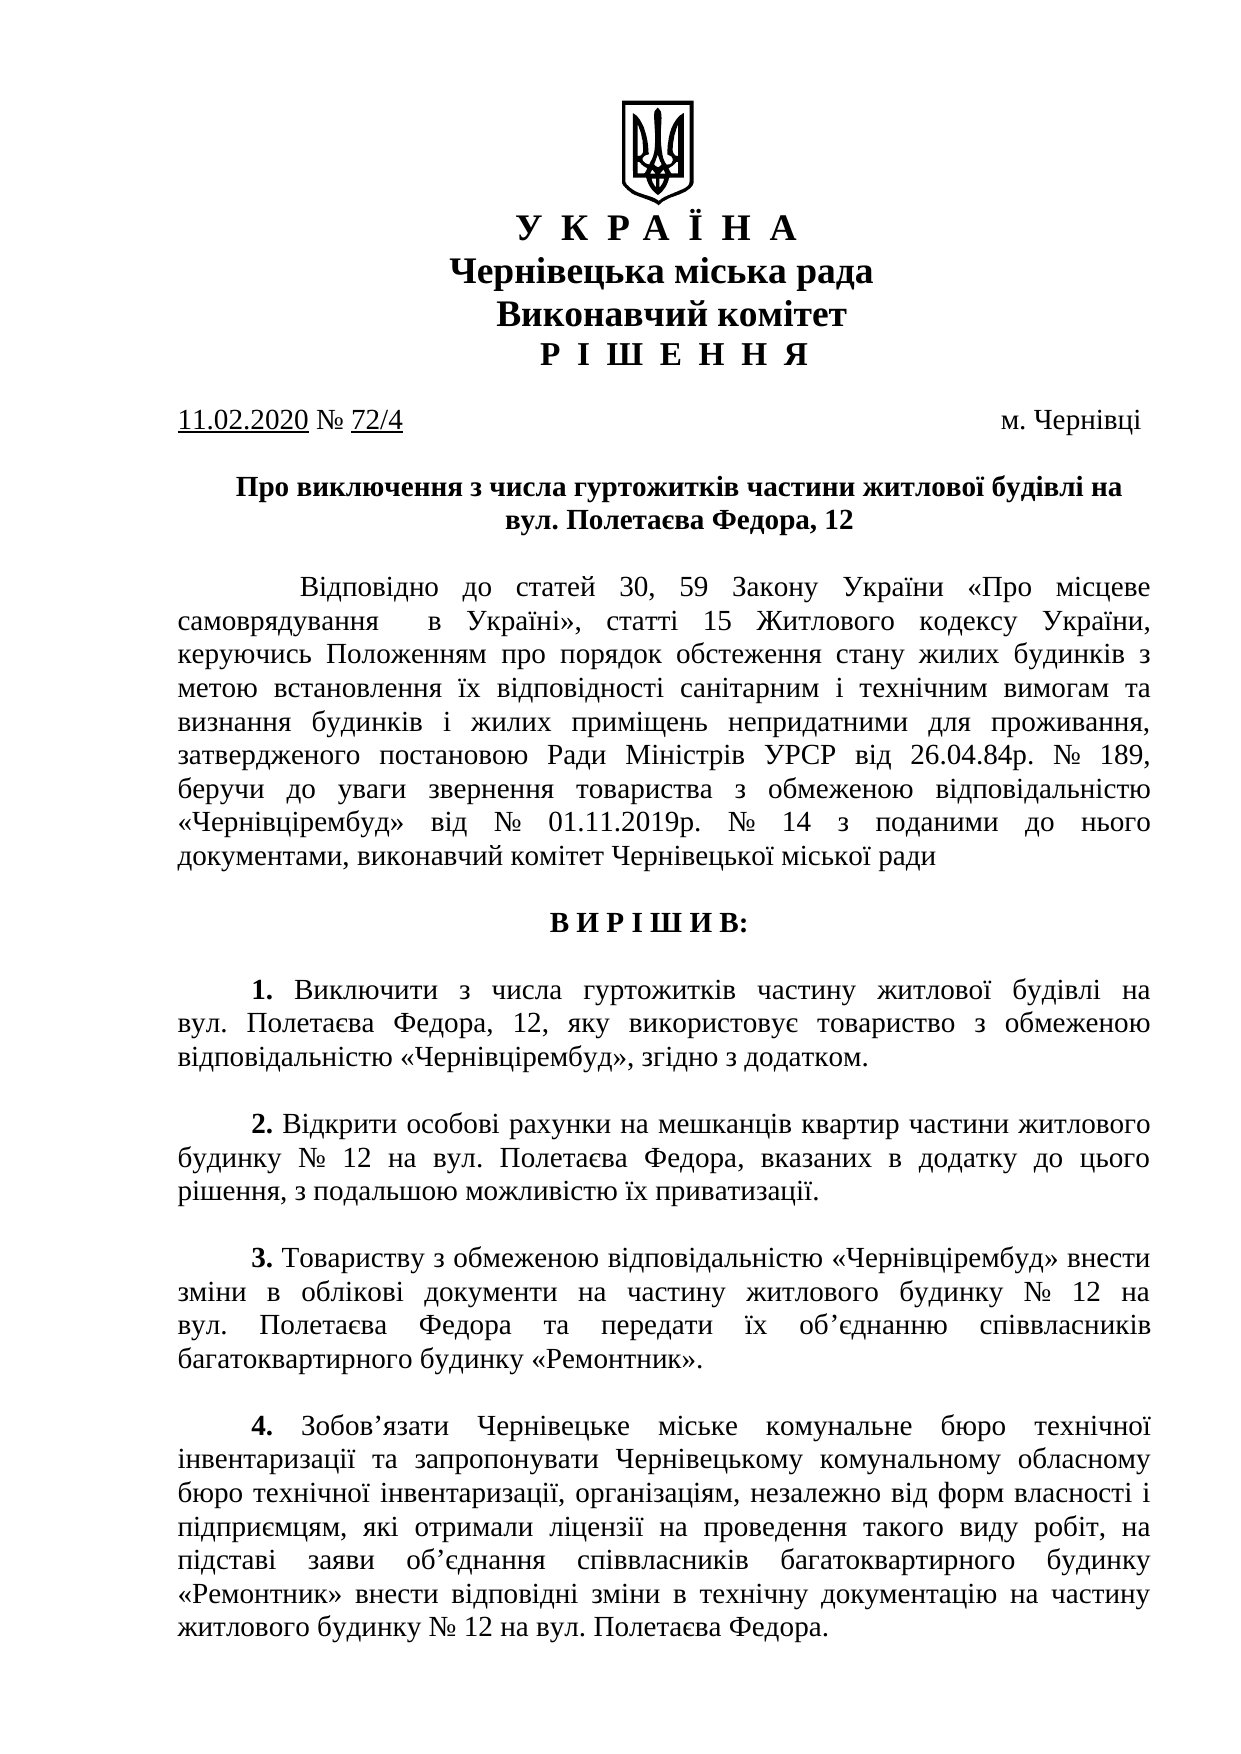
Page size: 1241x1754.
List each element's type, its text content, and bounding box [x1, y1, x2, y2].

subtitle 11.02.2020 № 72/4 м. Чернівці [177, 402, 1152, 435]
text Про виключення з числа гуртожитків частини житлової будівлі на вул. Полетаєва Федора, 12 [207, 469, 1152, 536]
text 3. Товариству з обмеженою відповідальністю «Чернівцірембуд» внести зміни в облікові документи на частину житлового будинку № 12 на вул. Полетаєва Федора та передати їх об’єднанню співвласників багатоквартирного будинку «Ремонтник». [177, 1240, 1152, 1374]
text У К Р А Ї Н А [177, 205, 1152, 248]
subtitle Р І Ш Е Н Н Я [177, 335, 1152, 373]
subtitle Чернівецька міська рада [177, 248, 1152, 292]
text В И Р І Ш И В: [207, 905, 1152, 938]
text Виконавчий комітет [177, 292, 1152, 335]
text 1. Виключити з числа гуртожитків частину житлової будівлі на вул. Полетаєва Федора, 12, яку використовує товариство з обмеженою відповідальністю «Чернівцірембуд», згідно з додатком. [177, 972, 1152, 1073]
text Відповідно до статей 30, 59 Закону України «Про місцеве самоврядування в Україні», статті 15 Житлового кодексу України, керуючись Положенням про порядок обстеження стану жилих будинків з метою встановлення їх відповідності санітарним і технічним вимогам та визнання будинків і жилих приміщень непридатними для проживання, затвердженого постановою Ради Міністрів УРСР від 26.04.84р. № 189, беручи до уваги звернення товариства з обмеженою відповідальністю «Чернівцірембуд» від № 01.11.2019р. № 14 з поданими до нього документами, виконавчий комітет Чернівецької міської ради [177, 569, 1152, 871]
text 2. Відкрити особові рахунки на мешканців квартир частини житлового будинку № 12 на вул. Полетаєва Федора, вказаних в додатку до цього рішення, з подальшою можливістю їх приватизації. [177, 1106, 1152, 1207]
text 4. Зобов’язати Чернівецьке міське комунальне бюро технічної інвентаризації та запропонувати Чернівецькому комунальному обласному бюро технічної інвентаризації, організаціям, незалежно від форм власності і підприємцям, які отримали ліцензії на проведення такого виду робіт, на підставі заяви об’єднання співвласників багатоквартирного будинку «Ремонтник» внести відповідні зміни в технічну документацію на частину житлового будинку № 12 на вул. Полетаєва Федора. [177, 1408, 1152, 1643]
